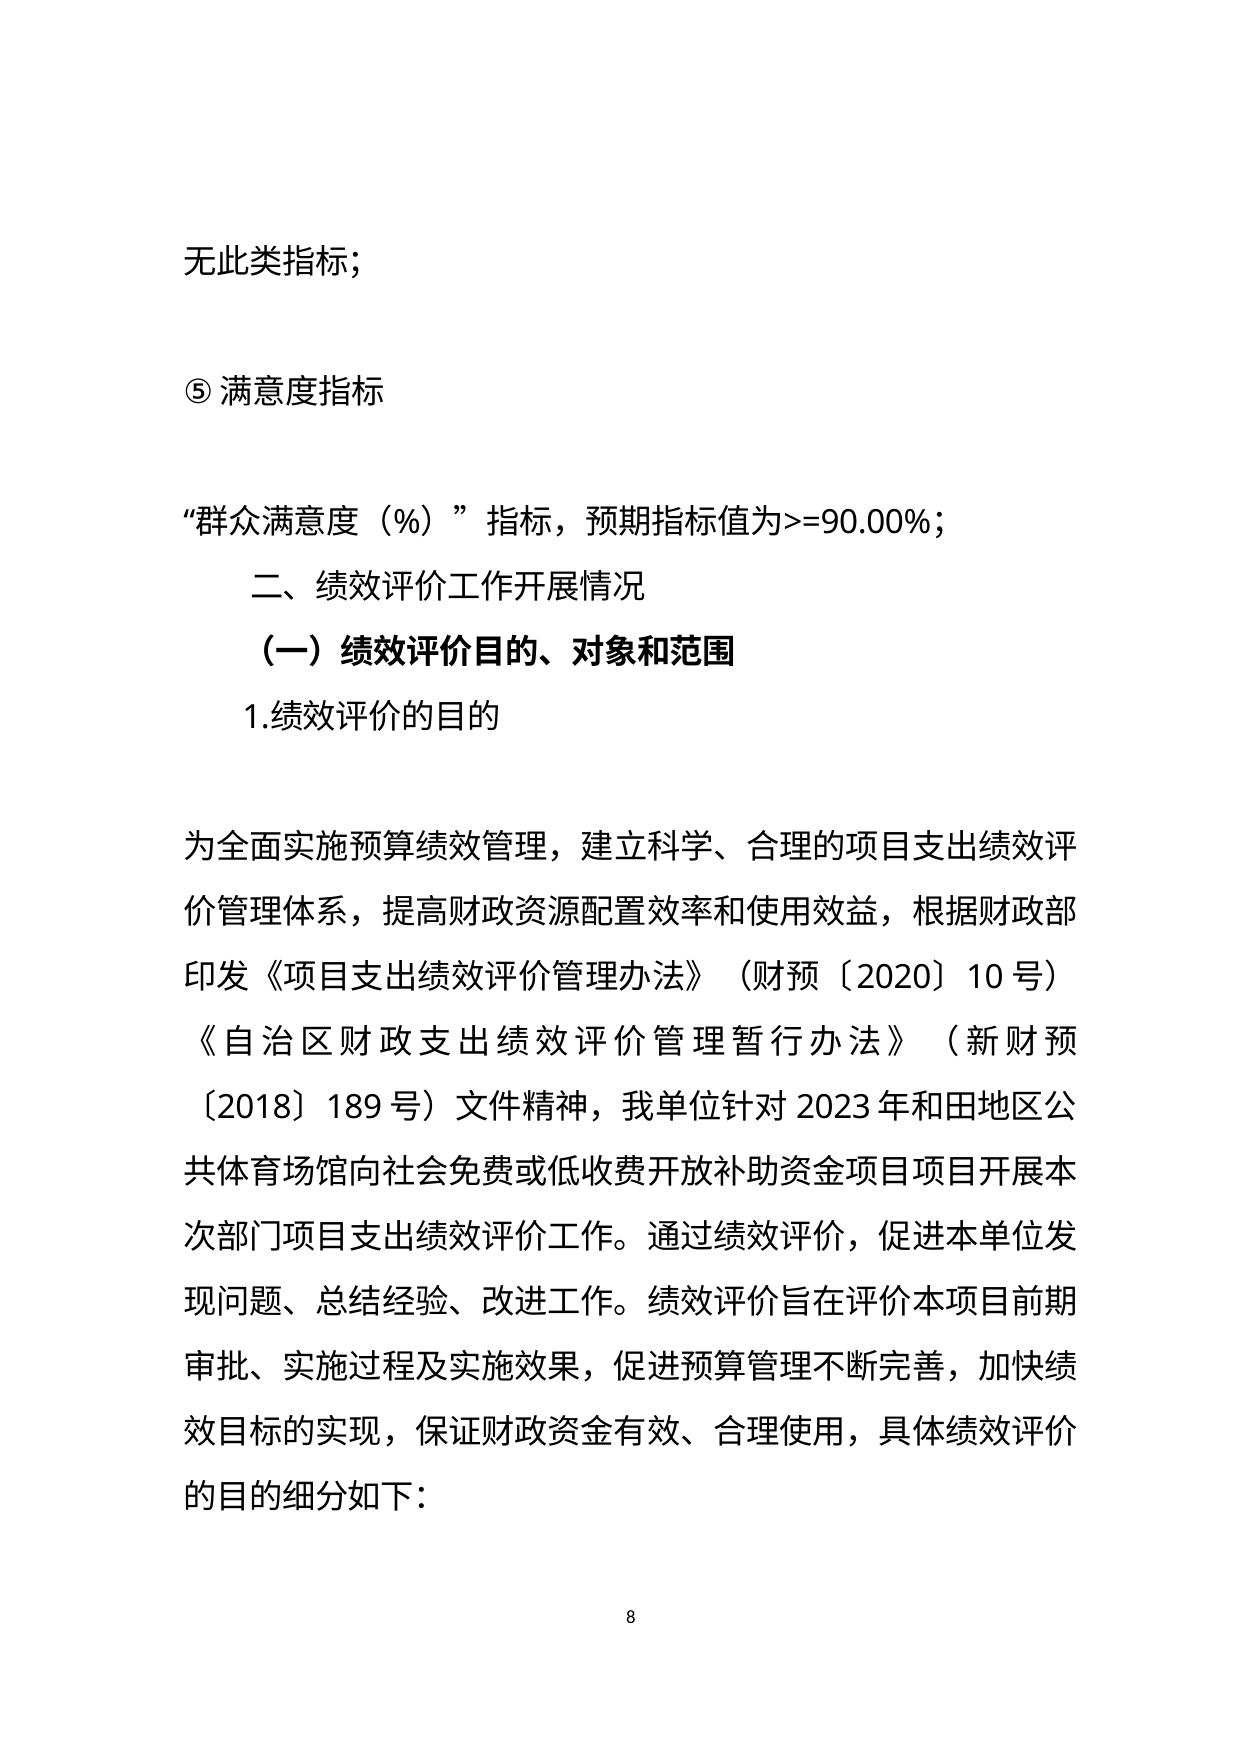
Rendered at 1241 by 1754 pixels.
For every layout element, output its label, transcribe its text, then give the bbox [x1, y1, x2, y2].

text （一）绩效评价目的、对象和范围 [183, 617, 1078, 682]
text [183, 162, 1078, 552]
text 二、绩效评价工作开展情况 [183, 552, 1078, 617]
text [183, 682, 1078, 1527]
